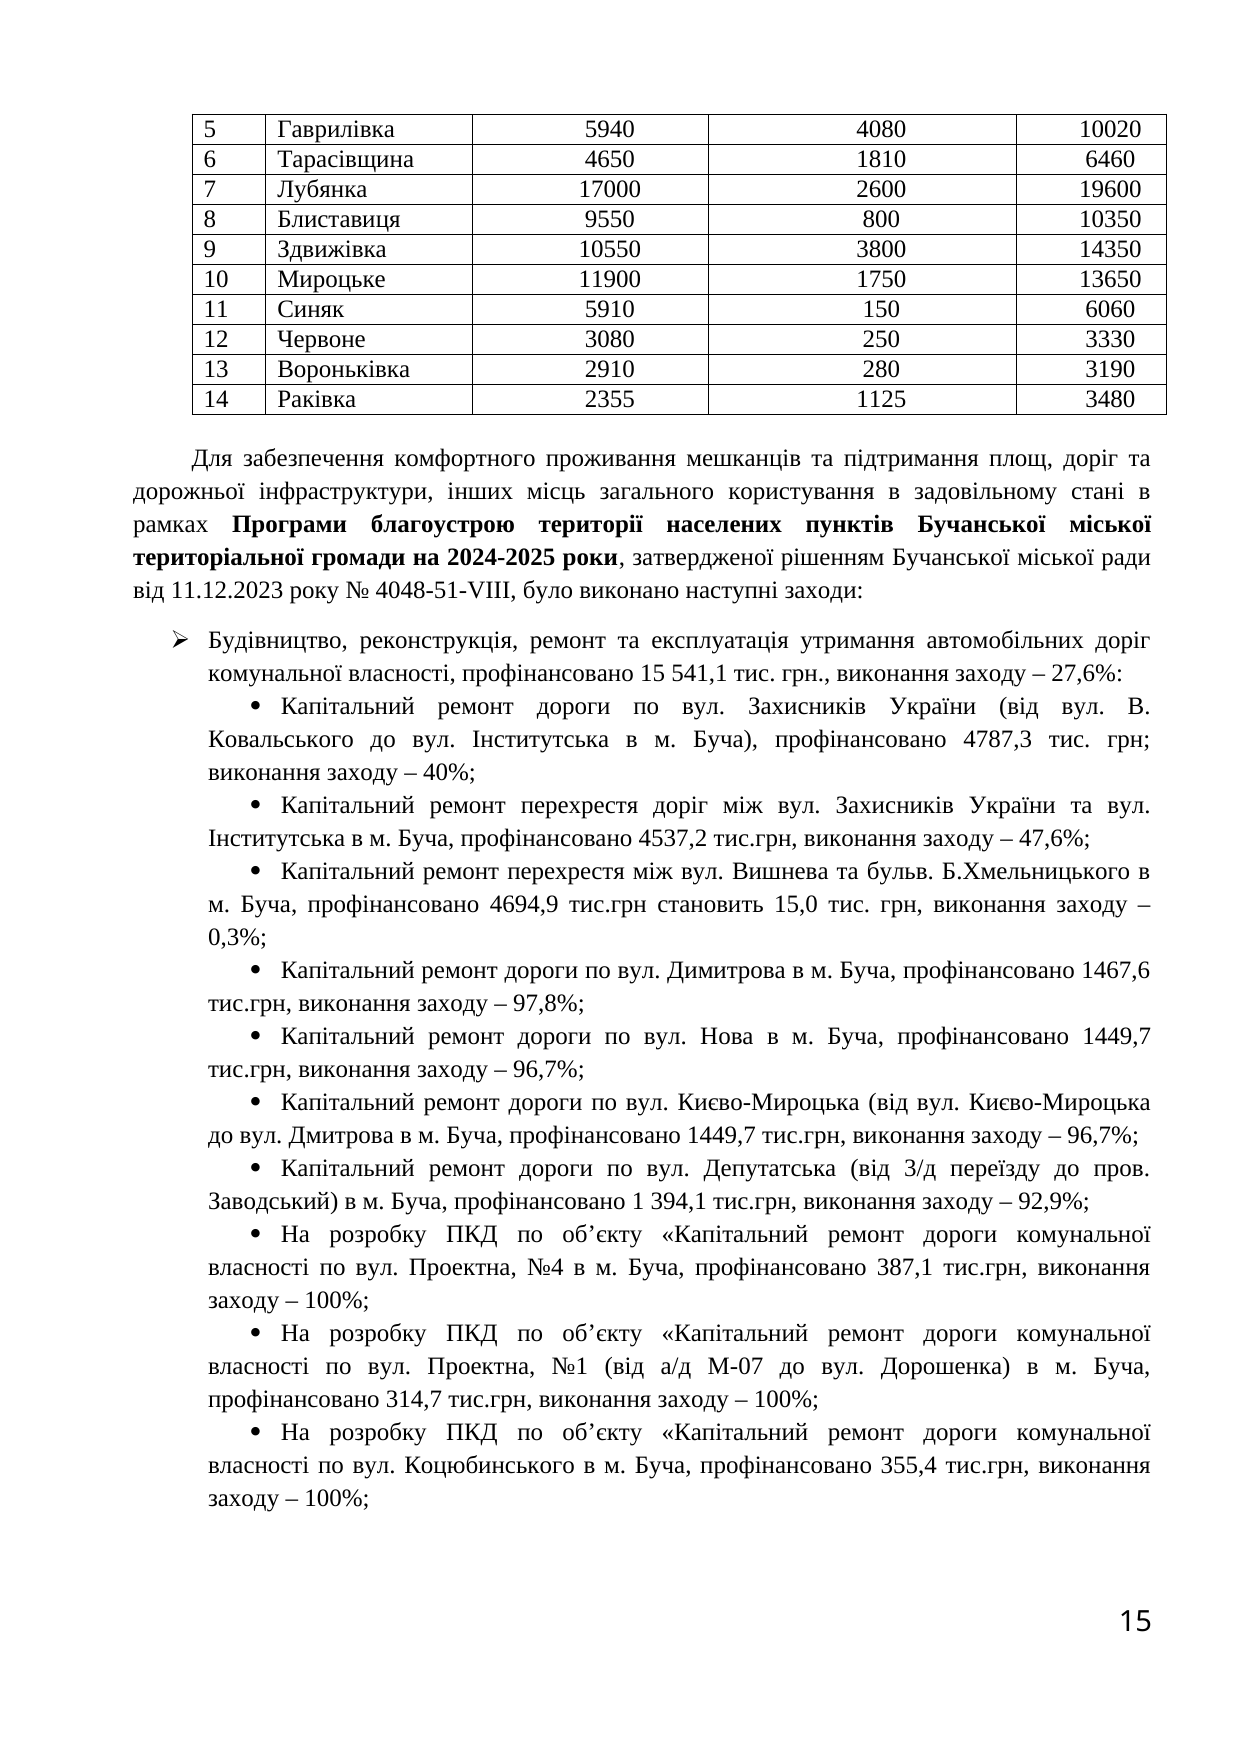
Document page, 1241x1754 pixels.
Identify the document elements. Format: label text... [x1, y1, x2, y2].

table_cell 1125 [709, 385, 1016, 413]
table_cell 3800 [709, 235, 1016, 263]
table_cell 2910 [473, 355, 708, 383]
table_cell 12 [193, 325, 265, 353]
table_cell 13 [193, 355, 265, 383]
table_cell 11 [193, 295, 265, 323]
table_cell 2600 [709, 175, 1016, 203]
table_cell 17000 [473, 175, 708, 203]
list На розробку ПКД по об’єкту «Капітальний ремонт дороги комунальної власності по вул. Коцюбинського в м. Буча, профінансовано 355,4 тис.грн, виконання заходу – 100%; [208, 1417, 1152, 1512]
table_cell 3480 [1017, 385, 1166, 413]
table_cell 19600 [1017, 175, 1166, 203]
table_cell 7 [193, 175, 265, 203]
table_cell 10350 [1017, 205, 1166, 233]
table_cell 11900 [473, 265, 708, 293]
table_cell 13650 [1017, 265, 1166, 293]
table_cell Раківка [266, 385, 472, 413]
table_cell 9550 [473, 205, 708, 233]
table_cell Лубянка [266, 175, 472, 203]
table_cell 6060 [1017, 295, 1166, 323]
table_cell 3080 [473, 325, 708, 353]
table_cell 9 [193, 235, 265, 263]
list Капітальний ремонт дороги по вул. Депутатська (від 3/д переїзду до пров. Заводський) в м. Буча, профінансовано 1 394,1 тис.грн, виконання заходу – 92,9%; [208, 1153, 1152, 1215]
table_cell 150 [709, 295, 1016, 323]
table_cell Синяк [266, 295, 472, 323]
table_cell 6 [193, 145, 265, 173]
list На розробку ПКД по об’єкту «Капітальний ремонт дороги комунальної власності по вул. Проектна, №1 (від а/д М-07 до вул. Дорошенка) в м. Буча, профінансовано 314,7 тис.грн, виконання заходу – 100%; [208, 1318, 1152, 1413]
table_cell Вороньківка [266, 355, 472, 383]
table_cell 10 [193, 265, 265, 293]
table_cell 14350 [1017, 235, 1166, 263]
list Капітальний ремонт перехрестя доріг між вул. Захисників України та вул. Інститутська в м. Буча, профінансовано 4537,2 тис.грн, виконання заходу – 47,6%; [208, 790, 1152, 852]
table_cell 800 [709, 205, 1016, 233]
list На розробку ПКД по об’єкту «Капітальний ремонт дороги комунальної власності по вул. Проектна, №4 в м. Буча, профінансовано 387,1 тис.грн, виконання заходу – 100%; [208, 1219, 1152, 1314]
table_cell 5 [193, 115, 265, 143]
table_cell 10020 [1017, 115, 1166, 143]
table_cell Гаврилівка [266, 115, 472, 143]
text Для забезпечення комфортного проживання мешканців та підтримання площ, доріг та дорожньої інфраструктури, інших місць загального користування в задовільному стані в рамках Програми благоустрою території населених пунктів Бучанської міської територіальної громади на 2024-2025 роки, затвердженої рішенням Бучанської міської ради від 11.12.2023 року № 4048-51-VIІІ, було виконано наступні заходи: [133, 443, 1152, 604]
table_cell 250 [709, 325, 1016, 353]
table_cell 14 [193, 385, 265, 413]
list Капітальний ремонт перехрестя між вул. Вишнева та бульв. Б.Хмельницького в м. Буча, профінансовано 4694,9 тис.грн становить 15,0 тис. грн, виконання заходу – 0,3%; [208, 856, 1152, 951]
table_cell 1810 [709, 145, 1016, 173]
table_cell 2355 [473, 385, 708, 413]
table_cell Мироцьке [266, 265, 472, 293]
table_cell Червоне [266, 325, 472, 353]
table_cell 8 [193, 205, 265, 233]
table_cell 6460 [1017, 145, 1166, 173]
list Капітальний ремонт дороги по вул. Києво-Мироцька (від вул. Києво-Мироцька до вул. Дмитрова в м. Буча, профінансовано 1449,7 тис.грн, виконання заходу – 96,7%; [208, 1087, 1152, 1149]
list Капітальний ремонт дороги по вул. Захисників України (від вул. В. Ковальського до вул. Інститутська в м. Буча), профінансовано 4787,3 тис. грн; виконання заходу – 40%; [208, 691, 1152, 786]
table_cell 3190 [1017, 355, 1166, 383]
table_cell 4650 [473, 145, 708, 173]
list Будівництво, реконструкція, ремонт та експлуатація утримання автомобільних доріг комунальної власності, профінансовано 15 541,1 тис. грн., виконання заходу – 27,6%: [170, 625, 1152, 687]
list Капітальний ремонт дороги по вул. Димитрова в м. Буча, профінансовано 1467,6 тис.грн, виконання заходу – 97,8%; [208, 955, 1152, 1017]
table_cell 280 [709, 355, 1016, 383]
table_cell Блиставиця [266, 205, 472, 233]
table_cell 1750 [709, 265, 1016, 293]
table_cell 3330 [1017, 325, 1166, 353]
list Капітальний ремонт дороги по вул. Нова в м. Буча, профінансовано 1449,7 тис.грн, виконання заходу – 96,7%; [208, 1021, 1152, 1083]
table_cell 5910 [473, 295, 708, 323]
table_cell 4080 [709, 115, 1016, 143]
table_cell Здвижівка [266, 235, 472, 263]
table_cell 5940 [473, 115, 708, 143]
table_cell 10550 [473, 235, 708, 263]
table_cell Тарасівщина [266, 145, 472, 173]
